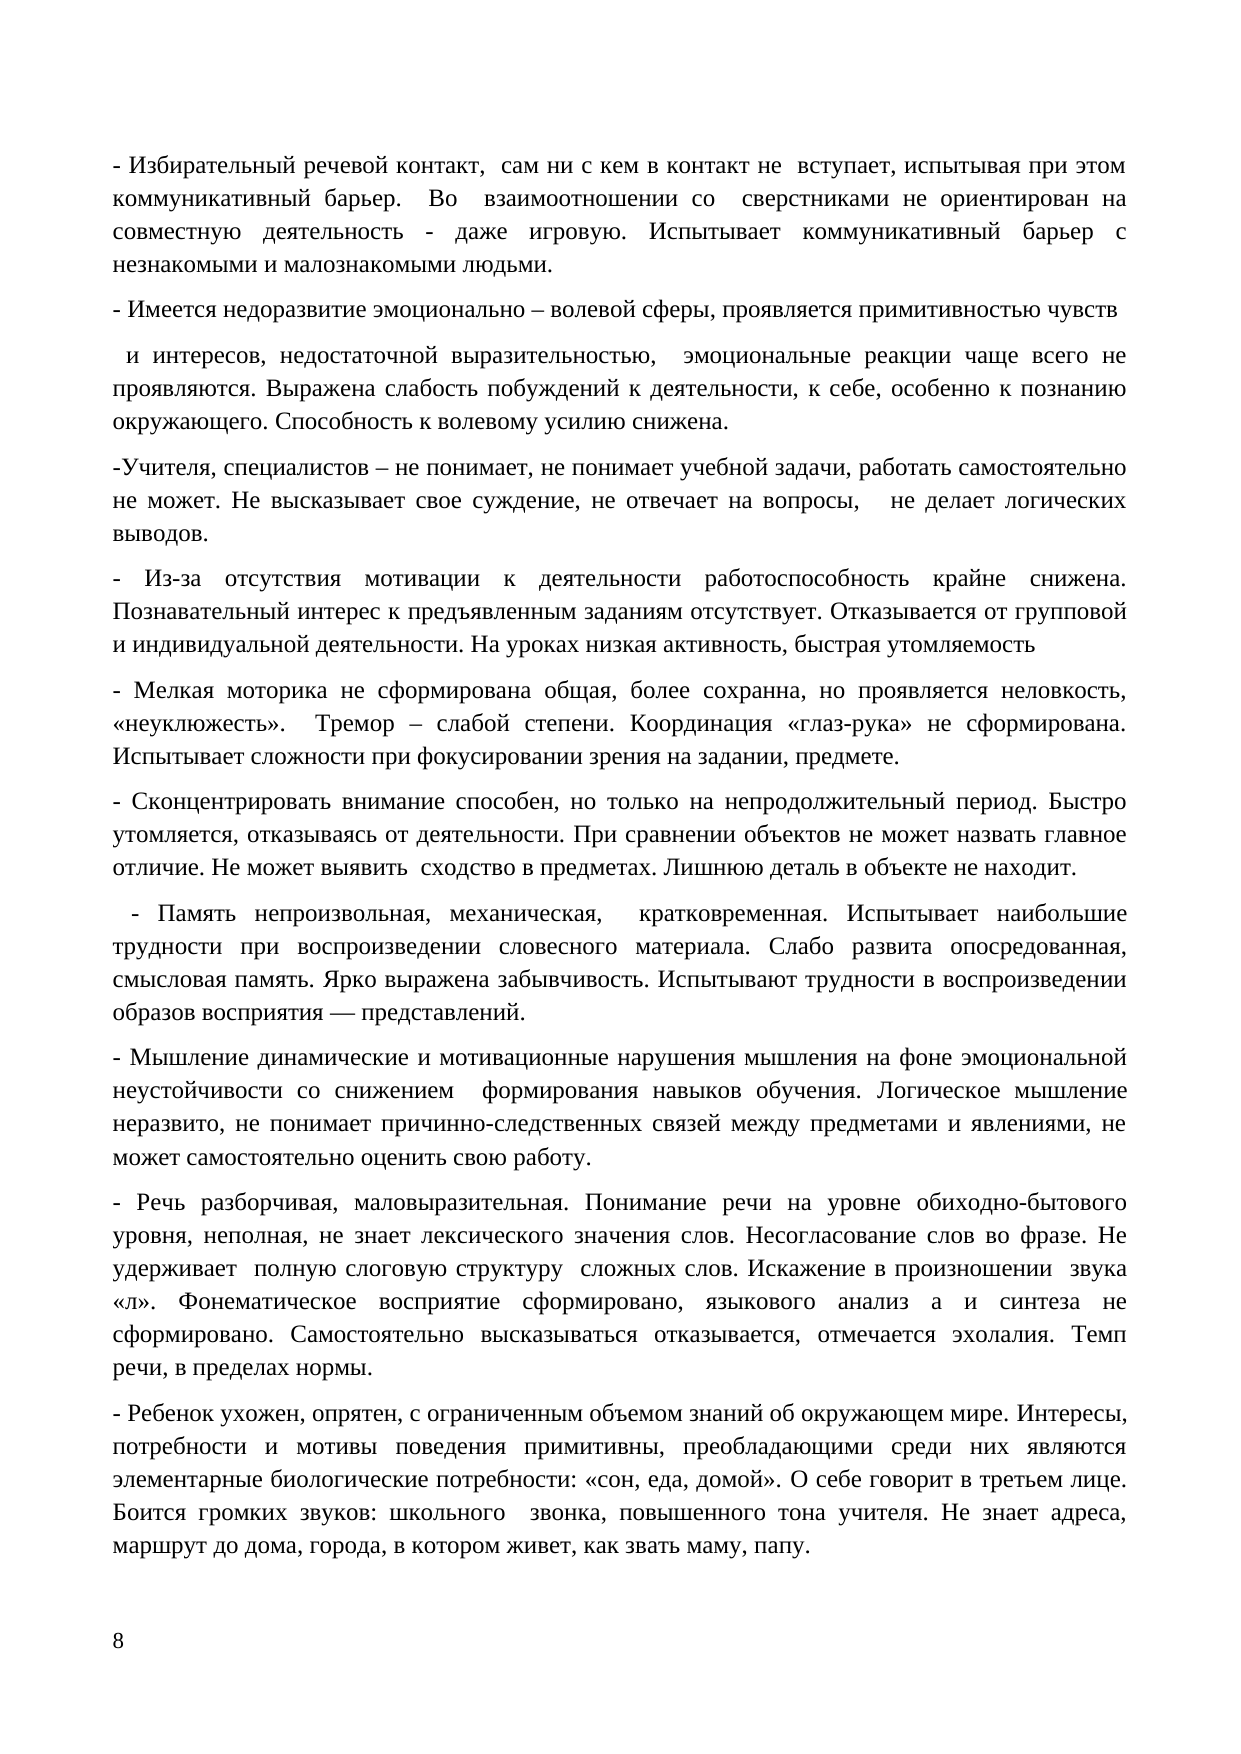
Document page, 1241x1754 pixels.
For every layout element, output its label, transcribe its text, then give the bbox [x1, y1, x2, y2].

text - Мелкая моторика не сформирована общая, более сохранна, но проявляется неловкость, «неуклюжесть». Тремор – слабой степени. Координация «глаз-рука» не сформирована. Испытывает сложности при фокусировании зрения на задании, предмете. [112, 675, 1128, 769]
text -Учителя, специалистов – не понимает, не понимает учебной задачи, работать самостоятельно не может. Не высказывает свое суждение, не отвечает на вопросы, не делает логических выводов. [112, 452, 1128, 546]
text - Мышление динамические и мотивационные нарушения мышления на фоне эмоциональной неустойчивости со снижением формирования навыков обучения. Логическое мышление неразвито, не понимает причинно-следственных связей между предметами и явлениями, не может самостоятельно оценить свою работу. [112, 1042, 1128, 1170]
text и интересов, недостаточной выразительностью, эмоциональные реакции чаще всего не проявляются. Выражена слабость побуждений к деятельности, к себе, особенно к познанию окружающего. Способность к волевому усилию снижена. [112, 340, 1128, 435]
text - Сконцентрировать внимание способен, но только на непродолжительный период. Быстро утомляется, отказываясь от деятельности. При сравнении объектов не может назвать главное отличие. Не может выявить сходство в предметах. Лишнюю деталь в объекте не находит. [112, 786, 1128, 881]
text - Память непроизвольная, механическая, кратковременная. Испытывает наибольшие трудности при воспроизведении словесного материала. Слабо развита опосредованная, смысловая память. Ярко выражена забывчивость. Испытывают трудности в воспроизведении образов восприятия — представлений. [112, 898, 1128, 1026]
text - Речь разборчивая, маловыразительная. Понимание речи на уровне обиходно-бытового уровня, неполная, не знает лексического значения слов. Несогласование слов во фразе. Не удерживает полную слоговую структуру сложных слов. Искажение в произношении звука «л». Фонематическое восприятие сформировано, языкового анализ а и синтеза не сформировано. Самостоятельно высказываться отказывается, отмечается эхолалия. Темп речи, в пределах нормы. [112, 1187, 1128, 1381]
text - Имеется недоразвитие эмоционально – волевой сферы, проявляется примитивностью чувств [112, 294, 1128, 323]
text - Из-за отсутствия мотивации к деятельности работоспособность крайне снижена. Познавательный интерес к предъявленным заданиям отсутствует. Отказывается от групповой и индивидуальной деятельности. На уроках низкая активность, быстрая утомляемость [112, 563, 1128, 658]
text - Избирательный речевой контакт, сам ни с кем в контакт не вступает, испытывая при этом коммуникативный барьер. Во взаимоотношении со сверстниками не ориентирован на совместную деятельность - даже игровую. Испытывает коммуникативный барьер с незнакомыми и малознакомыми людьми. [112, 150, 1128, 278]
text - Ребенок ухожен, опрятен, с ограниченным объемом знаний об окружающем мире. Интересы, потребности и мотивы поведения примитивны, преобладающими среди них являются элементарные биологические потребности: «сон, еда, домой». О себе говорит в третьем лице. Боится громких звуков: школьного звонка, повышенного тона учителя. Не знает адреса, маршрут до дома, города, в котором живет, как звать маму, папу. [112, 1398, 1128, 1558]
